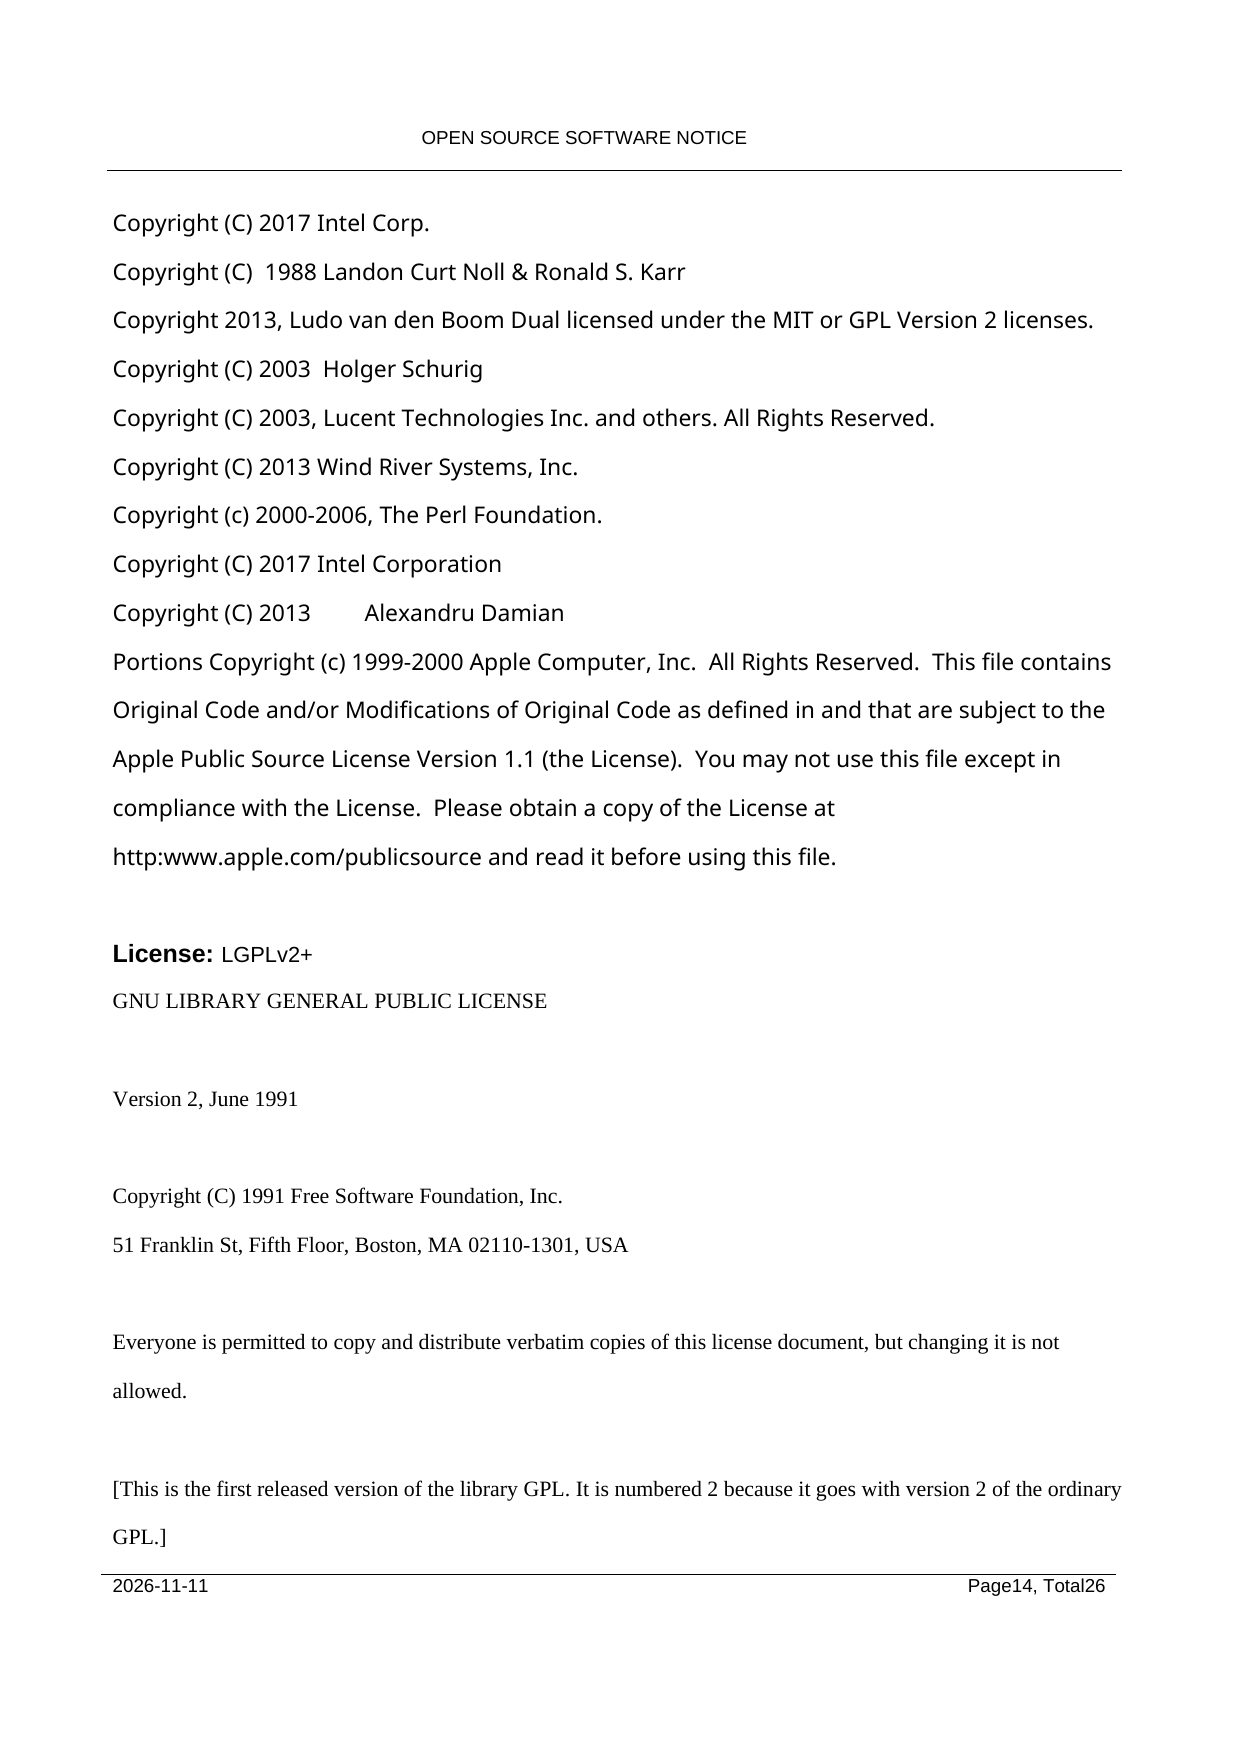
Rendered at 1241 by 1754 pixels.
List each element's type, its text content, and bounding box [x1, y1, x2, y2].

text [112, 206, 1128, 921]
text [112, 984, 1128, 1553]
text License: LGPLv2+ [112, 938, 1128, 970]
